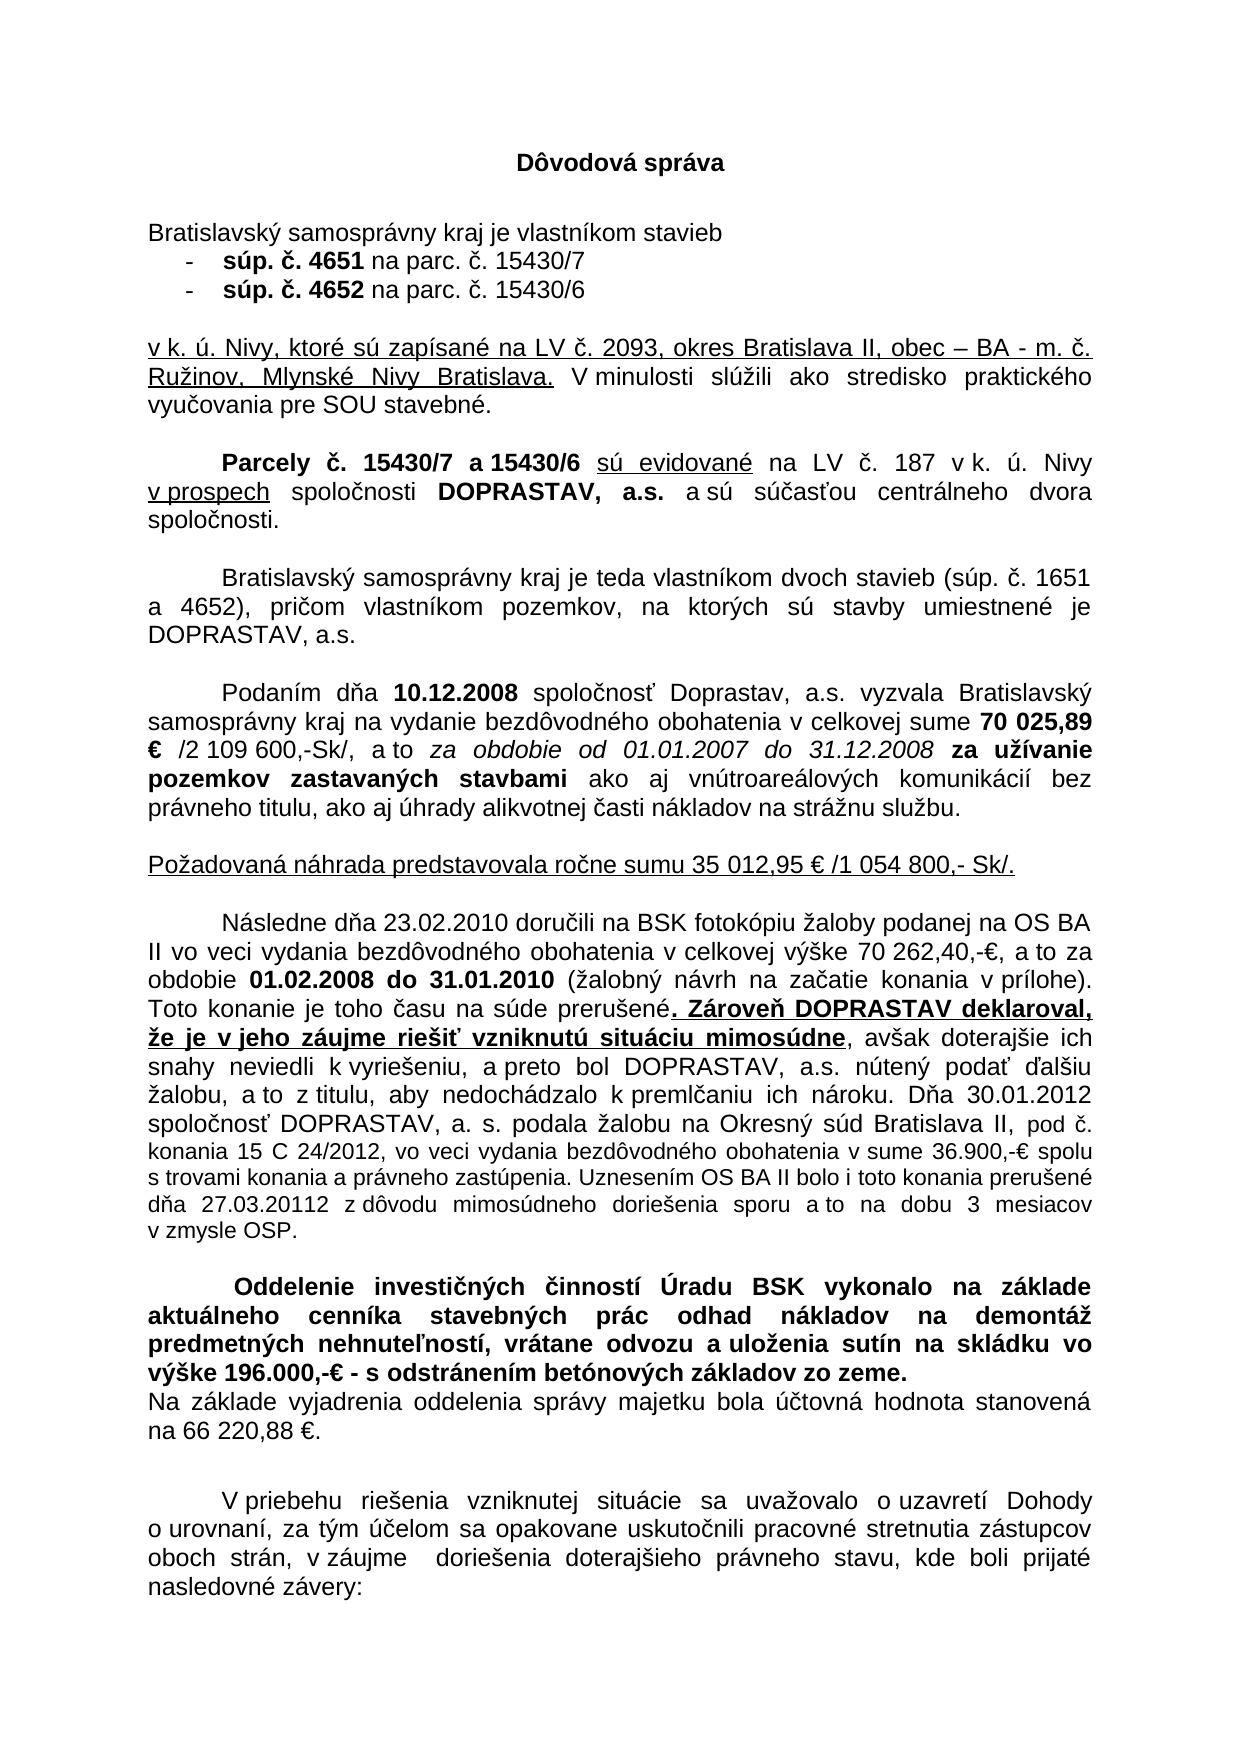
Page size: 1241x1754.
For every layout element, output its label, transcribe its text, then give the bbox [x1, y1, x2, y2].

text V priebehu riešenia vzniknutej situácie sa uvažovalo o uzavretí Dohody o urovnaní, za tým účelom sa opakovane uskutočnili pracovné stretnutia zástupcov oboch strán, v záujme doriešenia doterajšieho právneho stavu, kde boli prijaté nasledovné závery: [148, 1486, 1093, 1601]
text v k. ú. Nivy, ktoré sú zapísané na LV č. 2093, okres Bratislava II, obec – BA - m. č. Ružinov, Mlynské Nivy Bratislava. V minulosti slúžili ako stredisko praktického vyučovania pre SOU stavebné. [148, 359, 1093, 419]
text Požadovaná náhrada predstavovala ročne sumu 35 012,95 € /1 054 800,- Sk/. [148, 850, 1093, 879]
text Podaním dňa 10.12.2008 spoločnosť Doprastav, a.s. vyzvala Bratislavský samosprávny kraj na vydanie bezdôvodného obohatenia v celkovej sume 70 025,89 € /2 109 600,-Sk/, a to za obdobie od 01.01.2007 do 31.12.2008 za užívanie pozemkov zastavaných stavbami ako aj vnútroareálových komunikácií bez právneho titulu, ako aj úhrady alikvotnej časti nákladov na strážnu službu. [148, 678, 1093, 822]
text Následne dňa 23.02.2010 doručili na BSK fotokópiu žaloby podanej na OS BA II vo veci vydania bezdôvodného obohatenia v celkovej výške 70 262,40,-€, a to za obdobie 01.02.2008 do 31.01.2010 (žalobný návrh na začatie konania v prílohe). Toto konanie je toho času na súde prerušené. Zároveň DOPRASTAV deklaroval, že je v jeho záujme riešiť vzniknutú situáciu mimosúdne, avšak doterajšie ich snahy neviedli k vyriešeniu, a preto bol DOPRASTAV, a.s. nútený podať ďalšiu žalobu, a to z titulu, aby nedochádzalo k premlčaniu ich nároku. Dňa 30.01.2012 spoločnosť DOPRASTAV, a. s. podala žalobu na Okresný súd Bratislava II, pod č. konania 15 C 24/2012, vo veci vydania bezdôvodného obohatenia v sume 36.900,-€ spolu s trovami konania a právneho zastúpenia. Uznesením OS BA II bolo i toto konania prerušené dňa 27.03.20112 z dôvodu mimosúdneho doriešenia sporu a to na dobu 3 mesiacov v zmysle OSP. [148, 908, 1093, 1243]
text Oddelenie investičných činností Úradu BSK vykonalo na základe aktuálneho cenníka stavebných prác odhad nákladov na demontáž predmetných nehnuteľností, vrátane odvozu a uloženia sutín na skládku vo výške 196.000,-€ - s odstránením betónových základov zo zeme. [148, 1272, 1093, 1387]
text Dôvodová správa [148, 148, 1093, 176]
text Na základe vyjadrenia oddelenia správy majetku bola účtovná hodnota stanovená na 66 220,88 €. [148, 1387, 1093, 1444]
list súp. č. 4651 na parc. č. 15430/7 [185, 246, 1093, 275]
text Parcely č. 15430/7 a 15430/6 sú evidované na LV č. 187 v k. ú. Nivy v prospech spoločnosti DOPRASTAV, a.s. a sú súčasťou centrálneho dvora spoločnosti. [148, 448, 1093, 534]
text Bratislavský samosprávny kraj je teda vlastníkom dvoch stavieb (súp. č. 1651 a 4652), pričom vlastníkom pozemkov, na ktorých sú stavby umiestnené je DOPRASTAV, a.s. [148, 563, 1093, 649]
text v k. ú. Nivy, ktoré sú zapísané na LV č. 2093, okres Bratislava II, obec – BA - m. č. Ružinov, Mlynské Nivy Bratislava. V minulosti slúžili ako stredisko praktického vyučovania pre SOU stavebné. [148, 333, 1093, 358]
text Bratislavský samosprávny kraj je vlastníkom stavieb [148, 218, 1093, 246]
list súp. č. 4652 na parc. č. 15430/6 [185, 275, 1093, 304]
